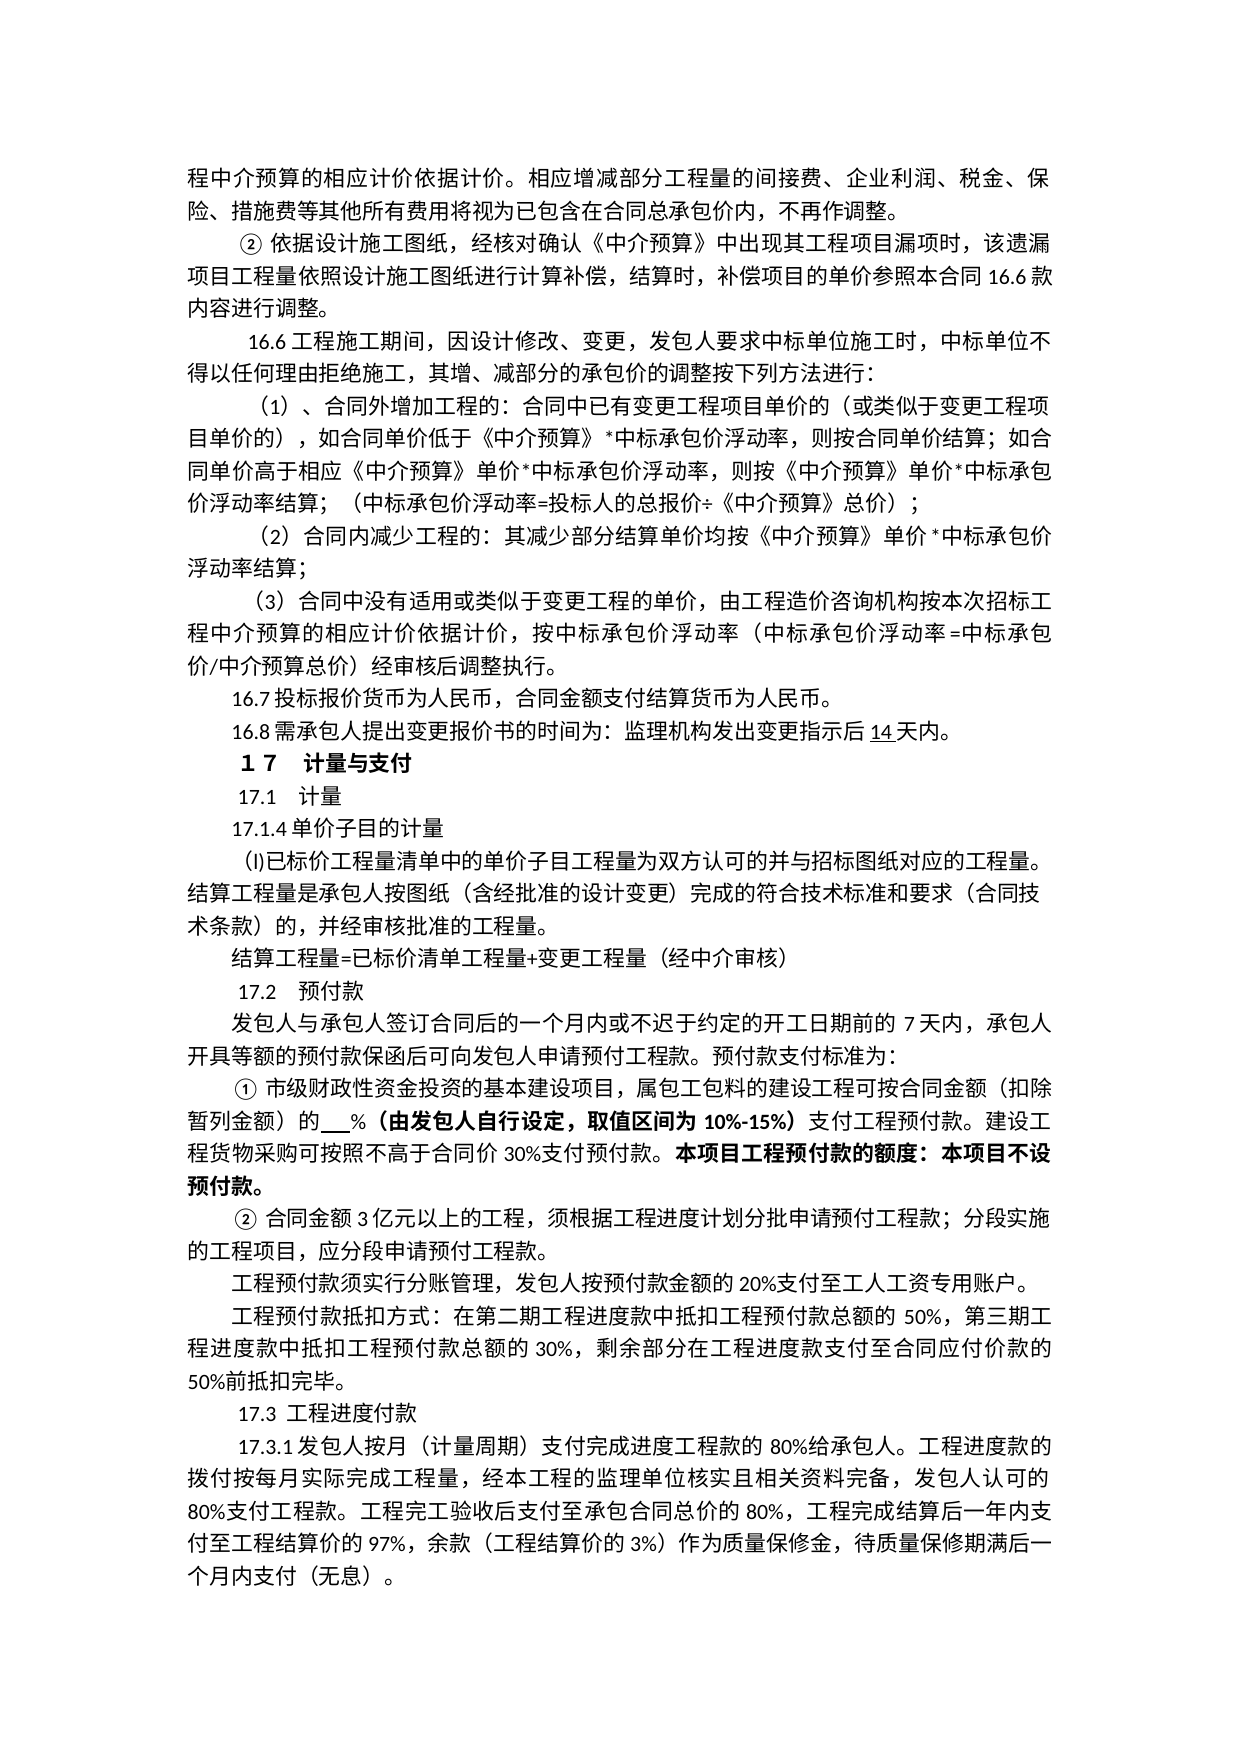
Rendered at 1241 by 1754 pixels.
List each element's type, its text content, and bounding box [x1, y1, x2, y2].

text ②依据设计施工图纸，经核对确认《中介预算》中出现其工程项目漏项时，该遗漏项目工程量依照设计施工图纸进行计算补偿，结算时，补偿项目的单价参照本合同16.6款内容进行调整。 [187, 227, 1053, 324]
text 发包人与承包人签订合同后的一个月内或不迟于约定的开工日期前的7天内，承包人开具等额的预付款保函后可向发包人申请预付工程款。预付款支付标准为： [187, 1007, 1053, 1072]
text 17.1 计量 [187, 779, 1053, 812]
text １７ 计量与支付 [187, 747, 1053, 779]
text 16.6工程施工期间，因设计修改、变更，发包人要求中标单位施工时，中标单位不得以任何理由拒绝施工，其增、减部分的承包价的调整按下列方法进行： [187, 324, 1053, 389]
text 17.3 工程进度付款 [187, 1397, 1053, 1429]
text （3）合同中没有适用或类似于变更工程的单价，由工程造价咨询机构按本次招标工程中介预算的相应计价依据计价，按中标承包价浮动率（中标承包价浮动率=中标承包价/中介预算总价）经审核后调整执行。 [187, 584, 1053, 682]
text 17.3.1发包人按月（计量周期）支付完成进度工程款的80%给承包人。工程进度款的拨付按每月实际完成工程量，经本工程的监理单位核实且相关资料完备，发包人认可的80%支付工程款。工程完工验收后支付至承包合同总价的80%，工程完成结算后一年内支付至工程结算价的97%，余款（工程结算价的3%）作为质量保修金，待质量保修期满后一个月内支付（无息）。 [187, 1429, 1053, 1592]
text （1）、合同外增加工程的：合同中已有变更工程项目单价的（或类似于变更工程项目单价的），如合同单价低于《中介预算》*中标承包价浮动率，则按合同单价结算；如合同单价高于相应《中介预算》单价*中标承包价浮动率，则按《中介预算》单价*中标承包价浮动率结算；（中标承包价浮动率=投标人的总报价÷《中介预算》总价）； [187, 389, 1053, 519]
text 17.1.4单价子目的计量 [187, 812, 1053, 844]
text 结算工程量=已标价清单工程量+变更工程量（经中介审核） [187, 942, 1053, 974]
text 16.8需承包人提出变更报价书的时间为：监理机构发出变更指示后14天内。 [187, 714, 1053, 747]
text 16.7投标报价货币为人民币，合同金额支付结算货币为人民币。 [187, 682, 1053, 714]
text 17.2 预付款 [187, 974, 1053, 1007]
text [187, 162, 1053, 227]
text （2）合同内减少工程的：其减少部分结算单价均按《中介预算》单价*中标承包价浮动率结算； [187, 519, 1053, 584]
text ①市级财政性资金投资的基本建设项目，属包工包料的建设工程可按合同金额（扣除暂列金额）的 %（由发包人自行设定，取值区间为10%-15%）支付工程预付款。建设工程货物采购可按照不高于合同价30%支付预付款。本项目工程预付款的额度：本项目不设预付款。 [187, 1072, 1053, 1202]
text （l)已标价工程量清单中的单价子目工程量为双方认可的并与招标图纸对应的工程量。结算工程量是承包人按图纸（含经批准的设计变更）完成的符合技术标准和要求（合同技术条款）的，并经审核批准的工程量。 [187, 844, 1053, 942]
text 工程预付款须实行分账管理，发包人按预付款金额的20%支付至工人工资专用账户。 [187, 1267, 1053, 1299]
text 工程预付款抵扣方式：在第二期工程进度款中抵扣工程预付款总额的50%，第三期工程进度款中抵扣工程预付款总额的30%，剩余部分在工程进度款支付至合同应付价款的50%前抵扣完毕。 [187, 1299, 1053, 1397]
text ②合同金额3亿元以上的工程，须根据工程进度计划分批申请预付工程款；分段实施的工程项目，应分段申请预付工程款。 [187, 1202, 1053, 1267]
